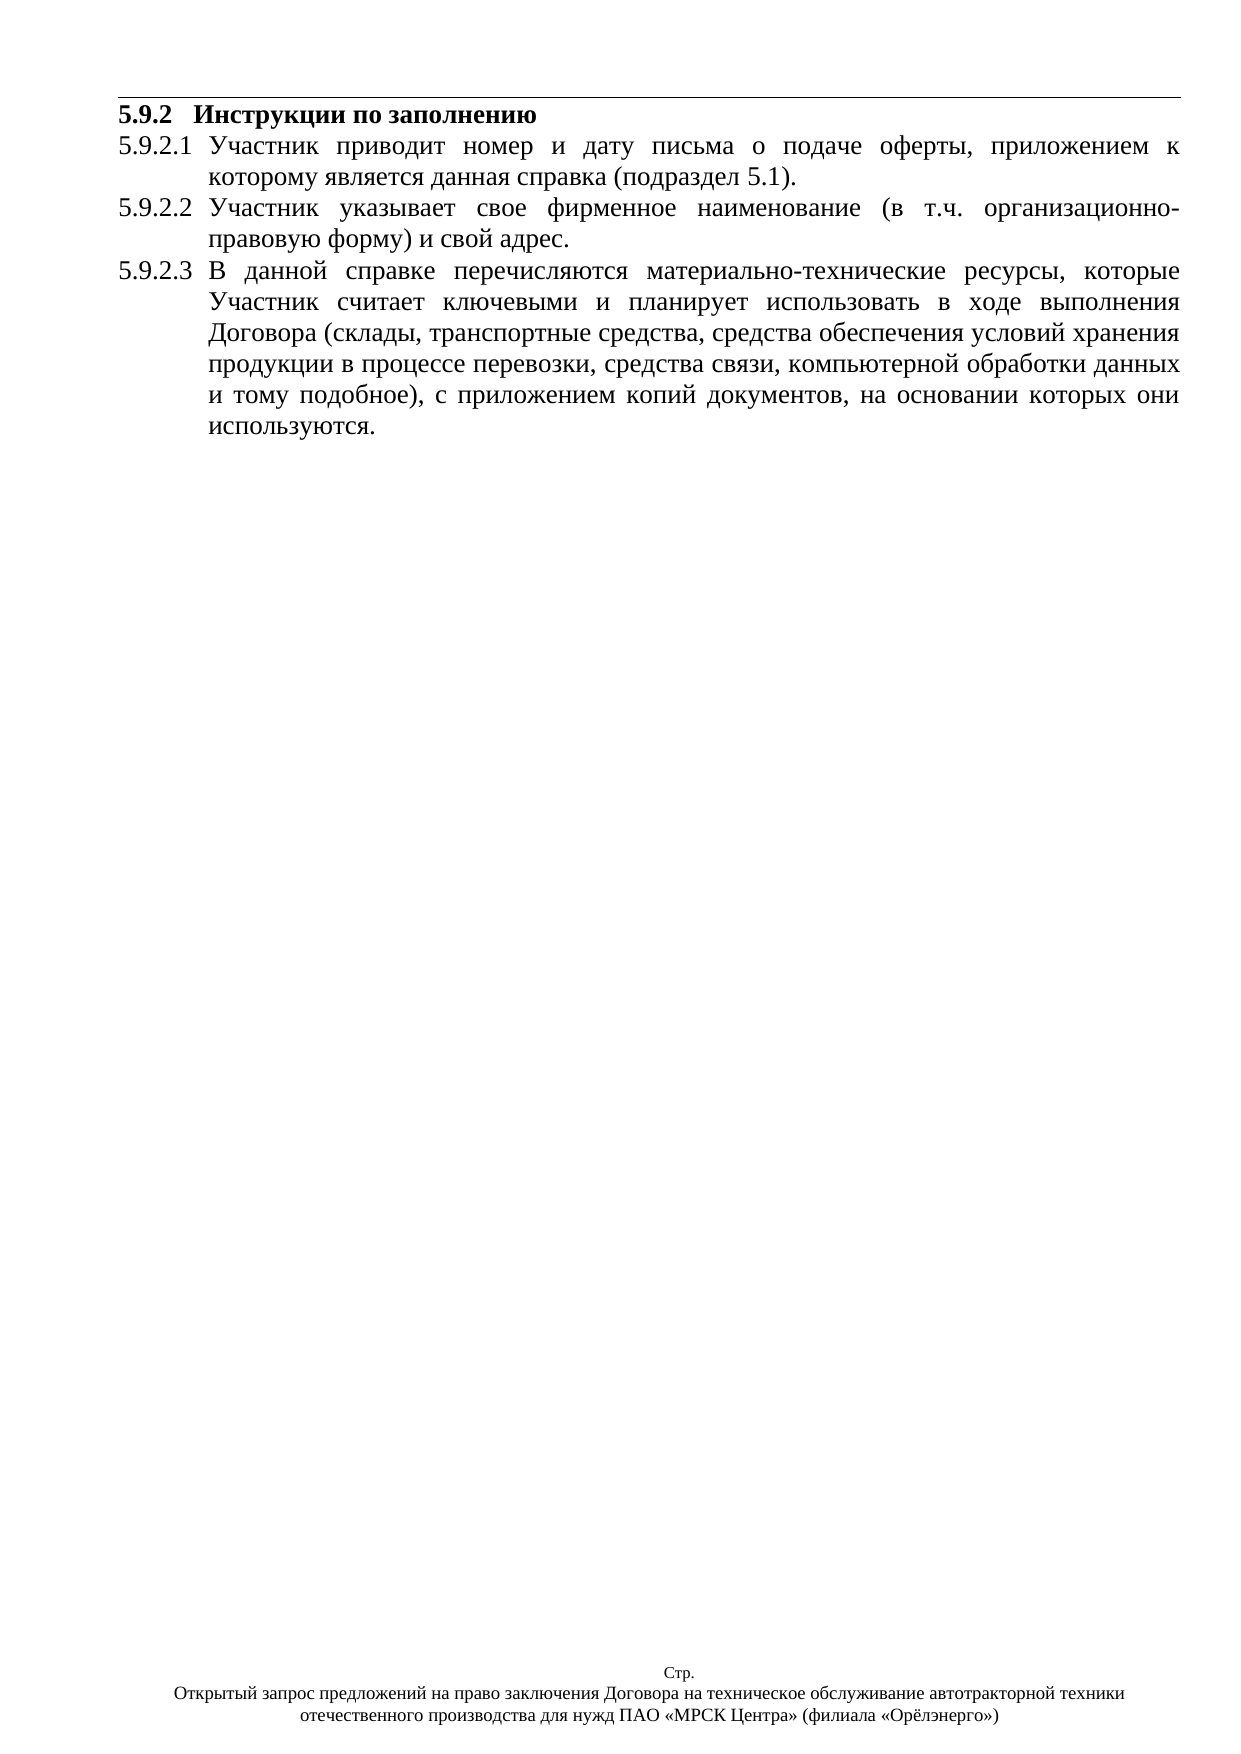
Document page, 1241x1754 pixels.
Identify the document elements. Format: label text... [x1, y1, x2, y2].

list Участник указывает свое фирменное наименование (в т.ч. организационно-правовую форму) и свой адрес. [118, 191, 1181, 254]
subtitle Инструкции по заполнению [118, 98, 1181, 129]
list Участник приводит номер и дату письма о подаче оферты, приложением к которому является данная справка (подраздел 5.1). [118, 129, 1181, 191]
list В данной справке перечисляются материально-технические ресурсы, которые Участник считает ключевыми и планирует использовать в ходе выполнения Договора (склады, транспортные средства, средства обеспечения условий хранения продукции в процессе перевозки, средства связи, компьютерной обработки данных и тому подобное), с приложением копий документов, на основании которых они используются. [118, 254, 1181, 441]
